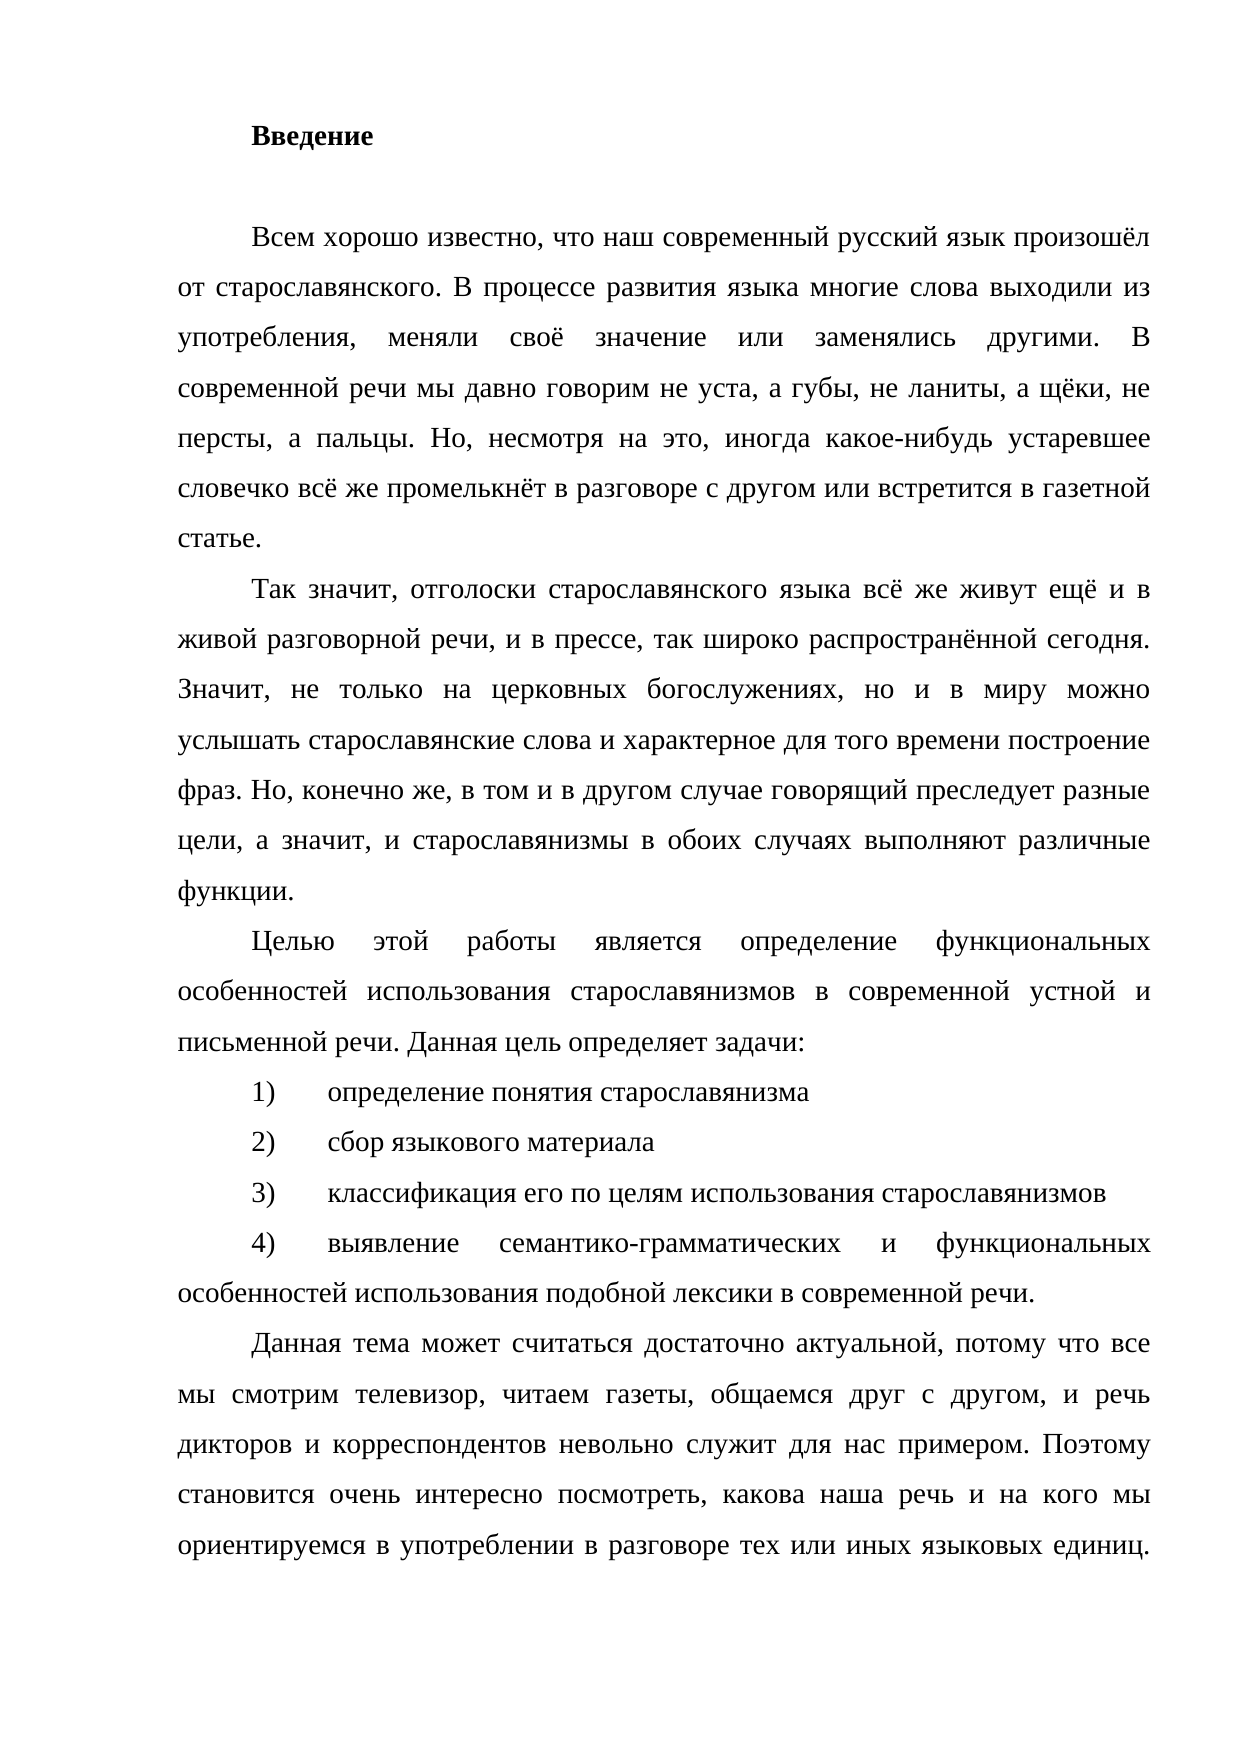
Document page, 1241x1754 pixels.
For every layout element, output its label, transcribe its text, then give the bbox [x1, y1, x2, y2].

text Целью этой работы является определение функциональных особенностей использования старославянизмов в современной устной и письменной речи. Данная цель определяет задачи: [177, 923, 1152, 1057]
list классификация его по целям использования старославянизмов [177, 1175, 1152, 1208]
text Так значит, отголоски старославянского языка всё же живут ещё и в живой разговорной речи, и в прессе, так широко распространённой сегодня. Значит, не только на церковных богослужениях, но и в миру можно услышать старославянские слова и характерное для того времени построение фраз. Но, конечно же, в том и в другом случае говорящий преследует разные цели, а значит, и старославянизмы в обоих случаях выполняют различные функции. [177, 571, 1152, 906]
text Введение [177, 118, 1152, 152]
list выявление семантико-грамматических и функциональных особенностей использования подобной лексики в современной речи. [177, 1225, 1152, 1309]
list сбор языкового материала [177, 1124, 1152, 1158]
text Всем хорошо известно, что наш современный русский язык произошёл от старославянского. В процессе развития языка многие слова выходили из употребления, меняли своё значение или заменялись другими. В современной речи мы давно говорим не уста, а губы, не ланиты, а щёки, не персты, а пальцы. Но, несмотря на это, иногда какое-нибудь устаревшее словечко всё же промелькнёт в разговоре с другом или встретится в газетной статье. [177, 219, 1152, 554]
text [177, 1326, 1152, 1560]
list определение понятия старославянизма [177, 1074, 1152, 1108]
